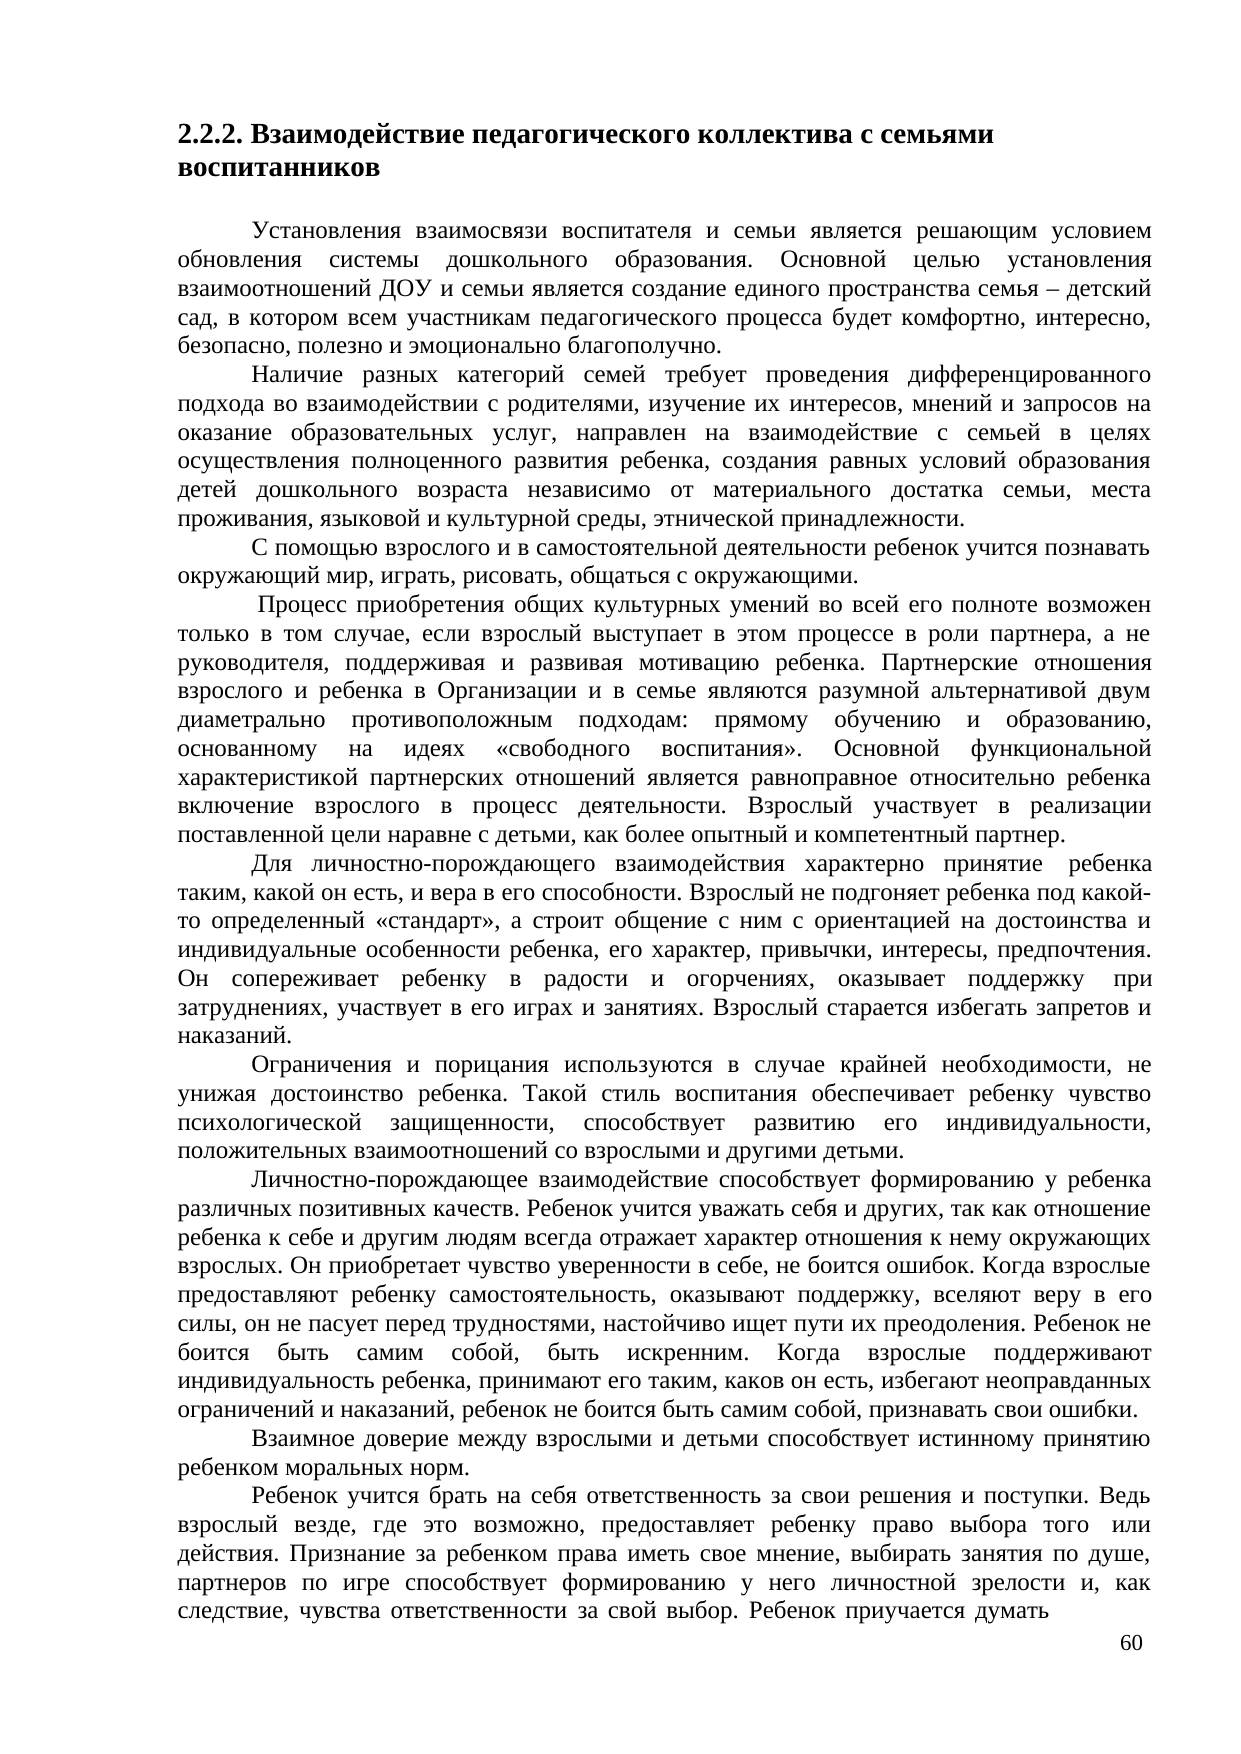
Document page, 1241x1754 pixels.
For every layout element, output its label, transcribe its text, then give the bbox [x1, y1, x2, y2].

text Установления взаимосвязи воспитателя и семьи является решающим условием обновления системы дошкольного образования. Основной целью установления взаимоотношений ДОУ и семьи является создание единого пространства семья – детский сад, в котором всем участникам педагогического процесса будет комфортно, интересно, безопасно, полезно и эмоционально благополучно. [177, 215, 1152, 359]
text Наличие разных категорий семей требует проведения дифференцированного подхода во взаимодействии с родителями, изучение их интересов, мнений и запросов на оказание образовательных услуг, направлен на взаимодействие с семьей в целях осуществления полноценного развития ребенка, создания равных условий образования детей дошкольного возраста независимо от материального достатка семьи, места проживания, языковой и культурной среды, этнической принадлежности. [177, 359, 1151, 532]
text Для личностно-порождающего взаимодействия характерно принятие ребенка таким, какой он есть, и вера в его способности. Взрослый не подгоняет ребенка под какой- то определенный «стандарт», а строит общение с ним с ориентацией на достоинства и индивидуальные особенности ребенка, его характер, привычки, интересы, предпочтения. Он сопереживает ребенку в радости и огорчениях, оказывает поддержку при затруднениях, участвует в его играх и занятиях. Взрослый старается избегать запретов и наказаний. [177, 848, 1152, 1049]
text Взаимное доверие между взрослыми и детьми способствует истинному принятию ребенком моральных норм. [177, 1423, 1151, 1481]
text Личностно-порождающее взаимодействие способствует формированию у ребенка различных позитивных качеств. Ребенок учится уважать себя и других, так как отношение ребенка к себе и другим людям всегда отражает характер отношения к нему окружающих взрослых. Он приобретает чувство уверенности в себе, не боится ошибок. Когда взрослые предоставляют ребенку самостоятельность, оказывают поддержку, вселяют веру в его силы, он не пасует перед трудностями, настойчиво ищет пути их преодоления. Ребенок не боится быть самим собой, быть искренним. Когда взрослые поддерживают индивидуальность ребенка, принимают его таким, каков он есть, избегают неоправданных ограничений и наказаний, ребенок не боится быть самим собой, признавать свои ошибки. [177, 1164, 1152, 1423]
subtitle Взаимодействие педагогического коллектива с семьями воспитанников [177, 116, 994, 183]
text С помощью взрослого и в самостоятельной деятельности ребенок учится познавать окружающий мир, играть, рисовать, общаться с окружающими. [177, 532, 1151, 589]
text Ребенок учится брать на себя ответственность за свои решения и поступки. Ведь взрослый везде, где это возможно, предоставляет ребенку право выбора того или действия. Признание за ребенком права иметь свое мнение, выбирать занятия по душе, партнеров по игре способствует формированию у него личностной зрелости и, как следствие, чувства ответственности за свой выбор. Ребенок приучается думать [177, 1481, 1151, 1624]
text Процесс приобретения общих культурных умений во всей его полноте возможен только в том случае, если взрослый выступает в этом процессе в роли партнера, а не руководителя, поддерживая и развивая мотивацию ребенка. Партнерские отношения взрослого и ребенка в Организации и в семье являются разумной альтернативой двум диаметрально противоположным подходам: прямому обучению и образованию, основанному на идеях «свободного воспитания». Основной функциональной характеристикой партнерских отношений является равноправное относительно ребенка включение взрослого в процесс деятельности. Взрослый участвует в реализации поставленной цели наравне с детьми, как более опытный и компетентный партнер. [177, 589, 1152, 848]
text Ограничения и порицания используются в случае крайней необходимости, не унижая достоинство ребенка. Такой стиль воспитания обеспечивает ребенку чувство психологической защищенности, способствует развитию его индивидуальности, положительных взаимоотношений со взрослыми и другими детьми. [177, 1049, 1152, 1164]
